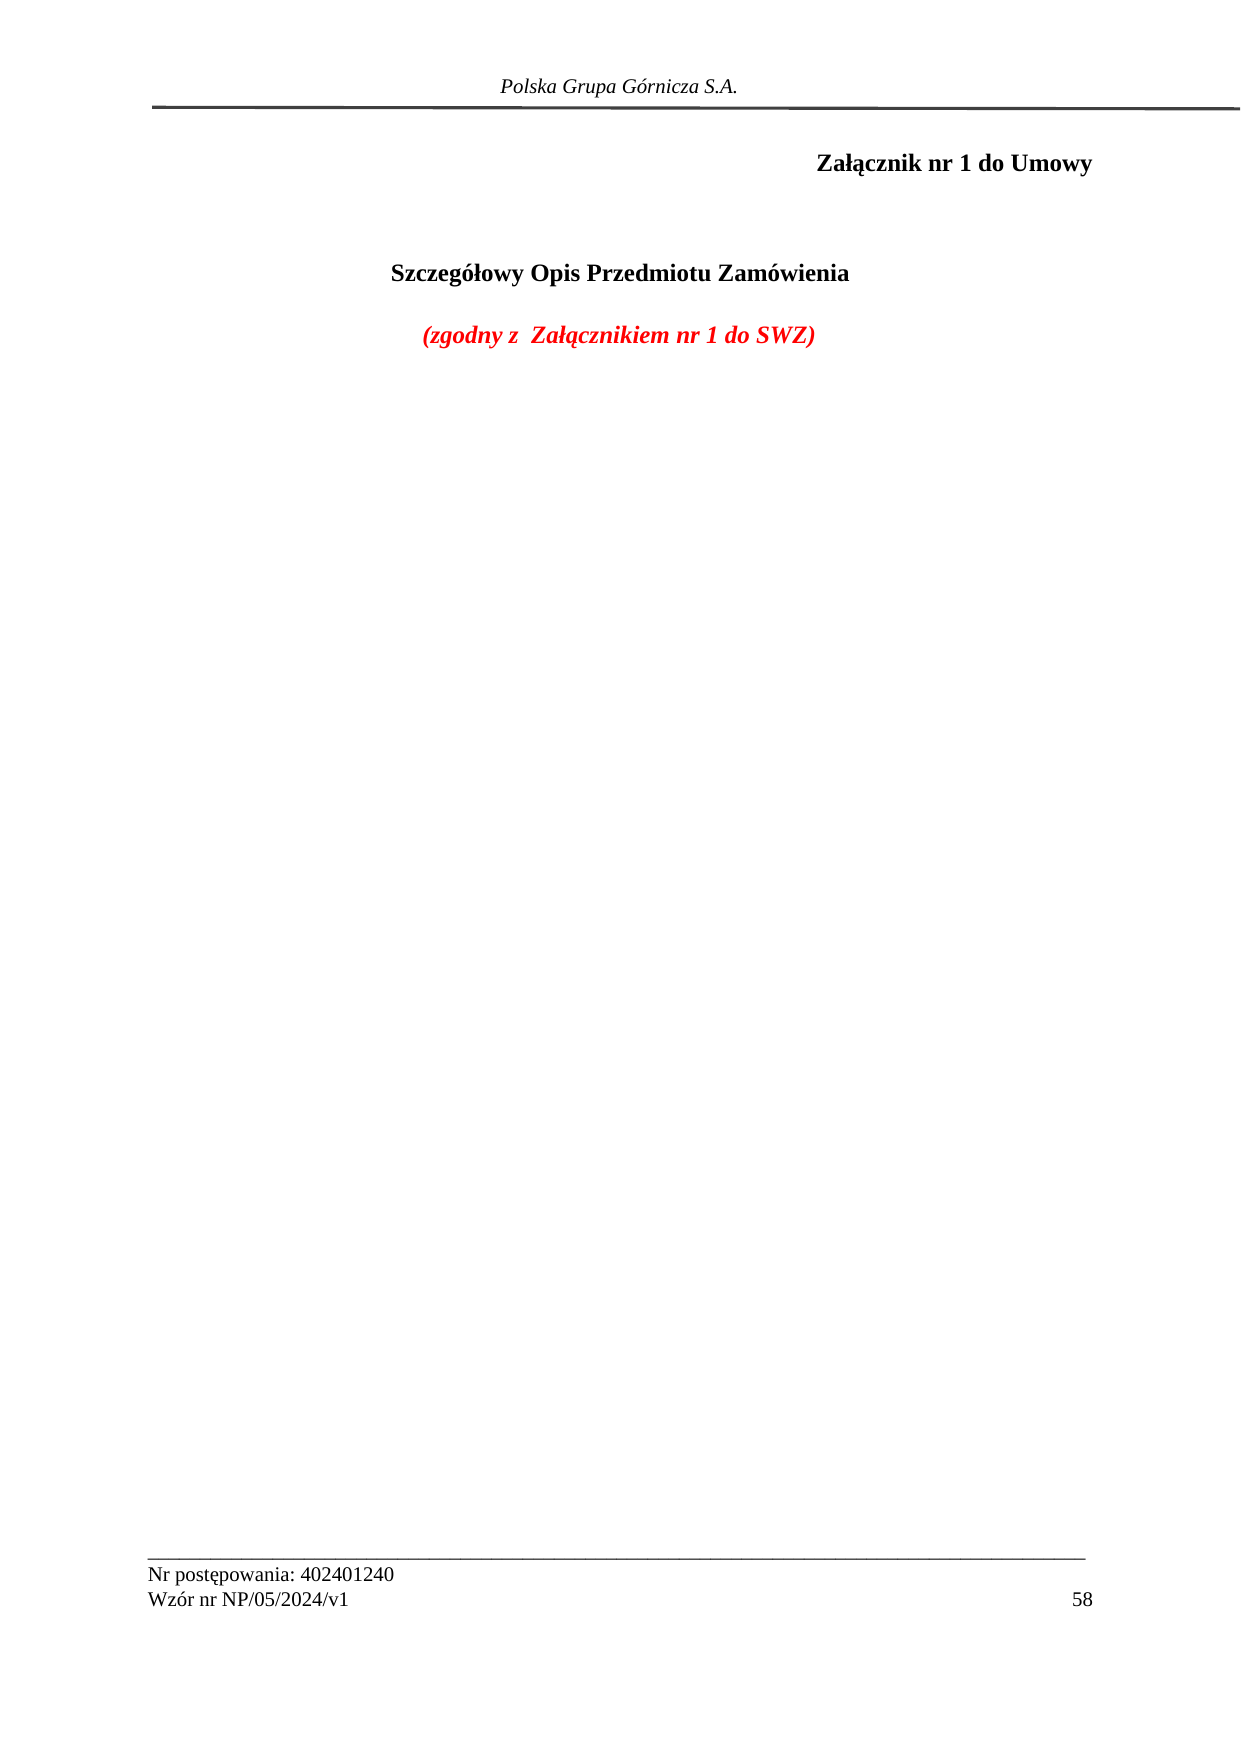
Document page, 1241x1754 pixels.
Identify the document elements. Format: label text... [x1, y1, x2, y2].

text (zgodny z Załącznikiem nr 1 do SWZ) [148, 286, 1093, 349]
text Szczegółowy Opis Przedmiotu Zamówienia [148, 258, 1093, 286]
text Załącznik nr 1 do Umowy [148, 148, 1093, 176]
